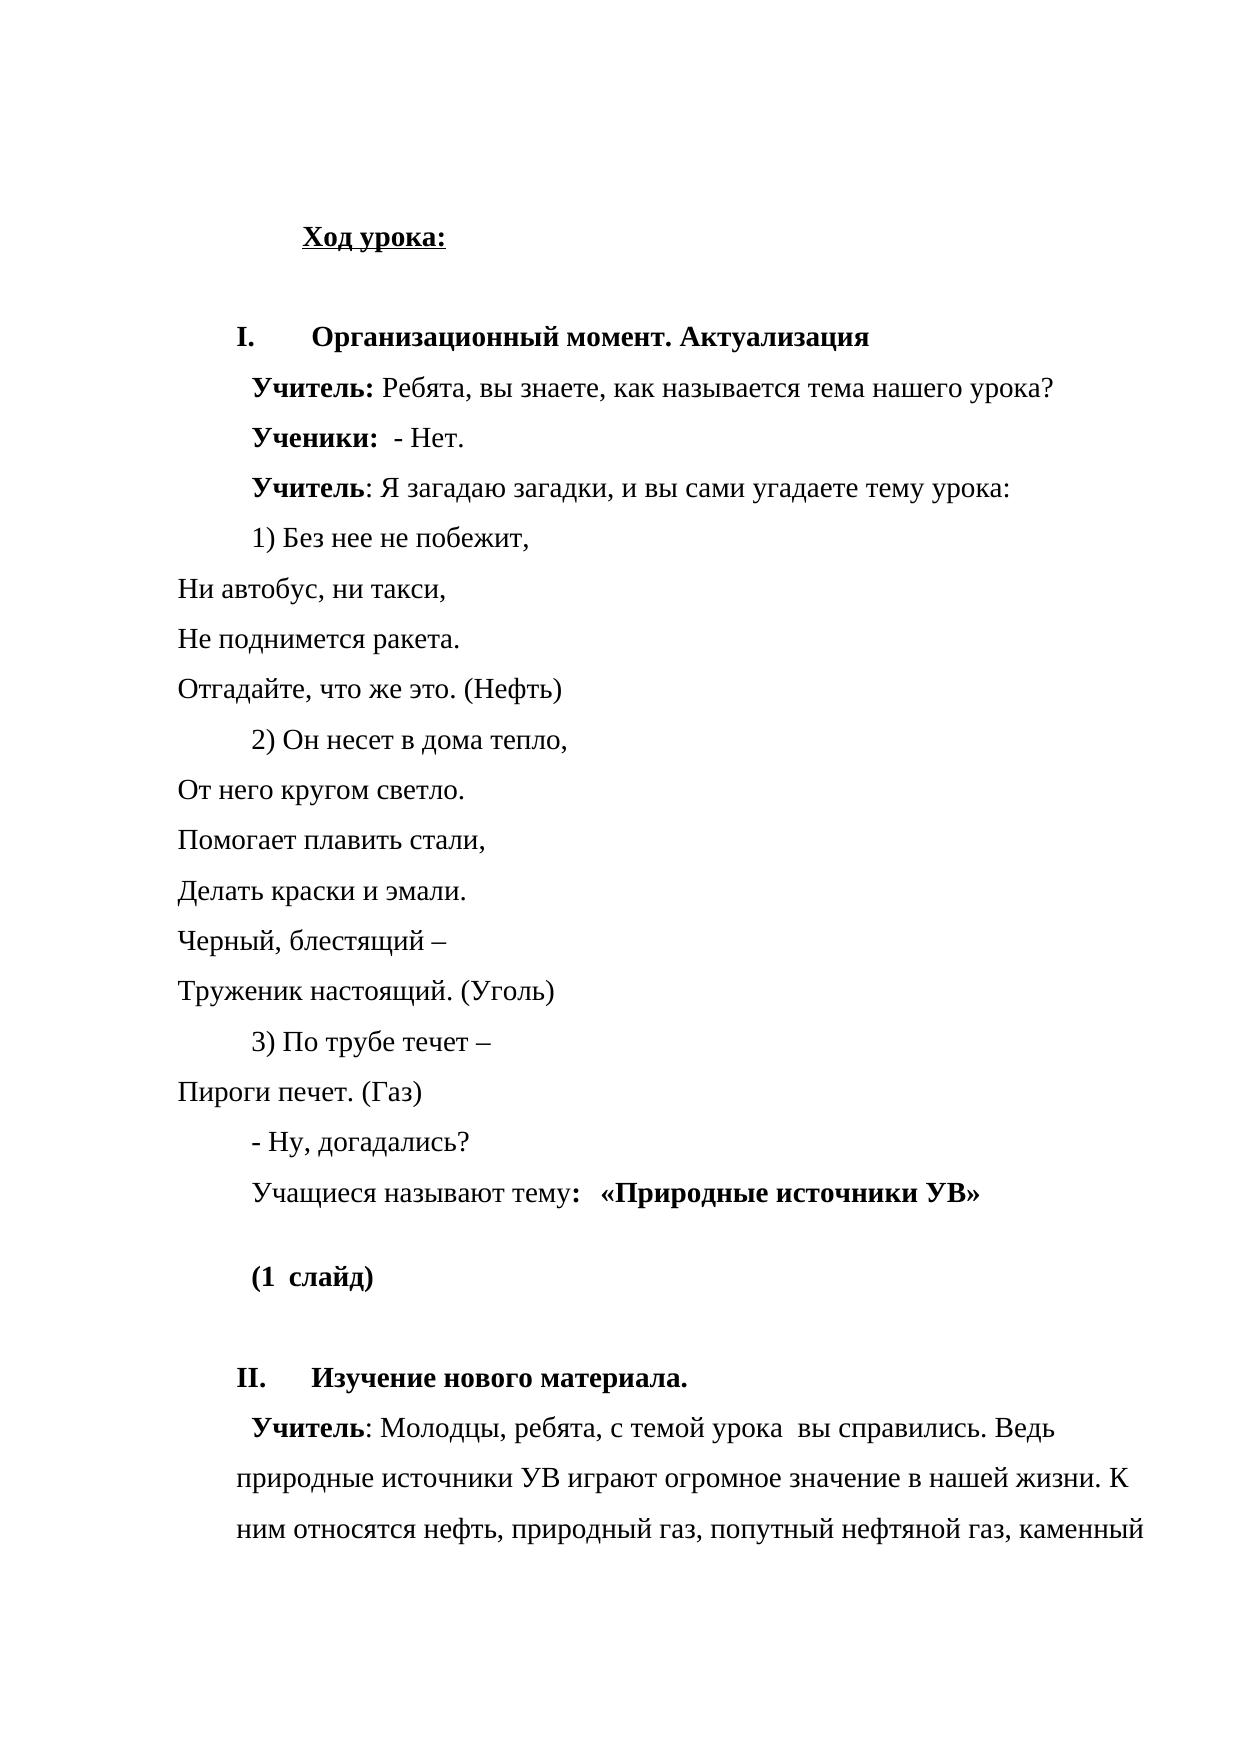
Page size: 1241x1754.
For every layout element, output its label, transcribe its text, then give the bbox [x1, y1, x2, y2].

text Учитель: Ребята, вы знаете, как называется тема нашего урока? [177, 370, 1152, 403]
list Изучение нового материала. [236, 1360, 1152, 1393]
list слайд) [251, 1259, 1152, 1293]
text Ученики: - Нет. [177, 420, 1152, 453]
text - Ну, догадались? [177, 1124, 1152, 1158]
text 2) Он несет в дома тепло, От него кругом светло. Помогает плавить стали, Делать краски и эмали. Черный, блестящий – Труженик настоящий. (Уголь) [177, 722, 1152, 1007]
text 1) Без нее не побежит, Ни автобус, ни такси, Не поднимется ракета. Отгадайте, что же это. (Нефть) [177, 521, 1152, 705]
text Ход урока: [177, 219, 1152, 252]
list Организационный момент. Актуализация [236, 319, 1152, 353]
text 3) По трубе течет – Пироги печет. (Газ) [177, 1024, 1152, 1108]
text Учитель: Я загадаю загадки, и вы сами угадаете тему урока: [177, 470, 1152, 504]
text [236, 1410, 1152, 1544]
text Учащиеся называют тему: «Природные источники УВ» [177, 1175, 1152, 1208]
